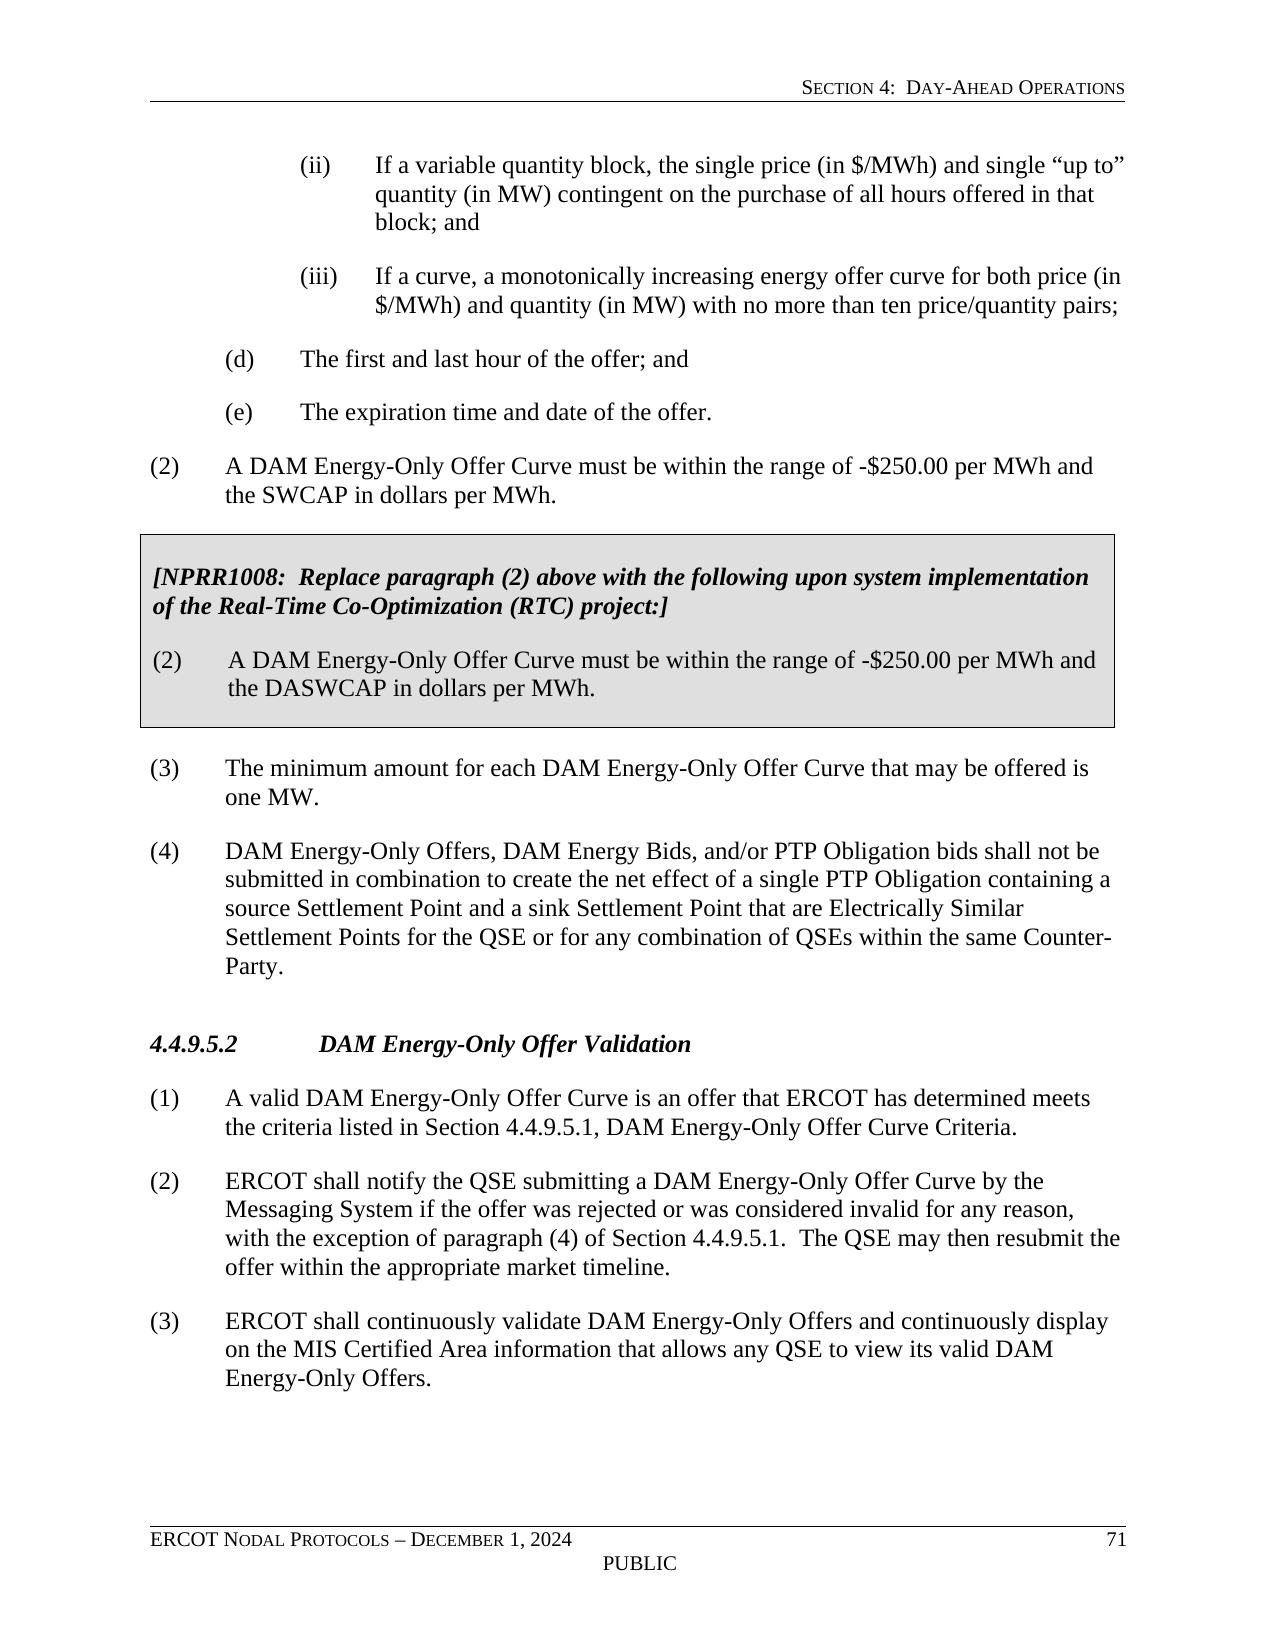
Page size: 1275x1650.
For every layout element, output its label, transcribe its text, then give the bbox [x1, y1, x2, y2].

table_header [NPRR1008: Replace paragraph (2) above with the following upon system implementation of the Real-Time Co-Optimization (RTC) project:] (2) A DAM Energy-Only Offer Curve must be within the range of -$250.00 per MWh and the DASWCAP in dollars per MWh. [141, 535, 1114, 727]
text (3) ERCOT shall continuously validate DAM Energy-Only Offers and continuously display on the MIS Certified Area information that allows any QSE to view its valid DAM Energy-Only Offers. [150, 1306, 1125, 1392]
text (1) A valid DAM Energy-Only Offer Curve is an offer that ERCOT has determined meets the criteria listed in Section 4.4.9.5.1, DAM Energy-Only Offer Curve Criteria. [150, 1083, 1125, 1141]
list (d) The first and last hour of the offer; and [225, 344, 1125, 372]
text (2) ERCOT shall notify the QSE submitting a DAM Energy-Only Offer Curve by the Messaging System if the offer was rejected or was considered invalid for any reason, with the exception of paragraph (4) of Section 4.4.9.5.1. The QSE may then resubmit the offer within the appropriate market timeline. [150, 1166, 1125, 1281]
list (e) The expiration time and date of the offer. [225, 397, 1125, 426]
text 4.4.9.5.2 DAM Energy-Only Offer Validation [150, 1029, 1125, 1058]
list (ii) If a variable quantity block, the single price (in $/MWh) and single “up to” quantity (in MW) contingent on the purchase of all hours offered in that block; and [300, 150, 1125, 236]
list (iii) If a curve, a monotonically increasing energy offer curve for both price (in $/MWh) and quantity (in MW) with no more than ten price/quantity pairs; [300, 261, 1125, 319]
text (2) A DAM Energy-Only Offer Curve must be within the range of -$250.00 per MWh and the SWCAP in dollars per MWh. [150, 451, 1125, 509]
text (3) The minimum amount for each DAM Energy-Only Offer Curve that may be offered is one MW. [150, 753, 1125, 811]
text (4) DAM Energy-Only Offers, DAM Energy Bids, and/or PTP Obligation bids shall not be submitted in combination to create the net effect of a single PTP Obligation containing a source Settlement Point and a sink Settlement Point that are Electrically Similar Settlement Points for the QSE or for any combination of QSEs within the same Counter-Party. [150, 836, 1125, 979]
